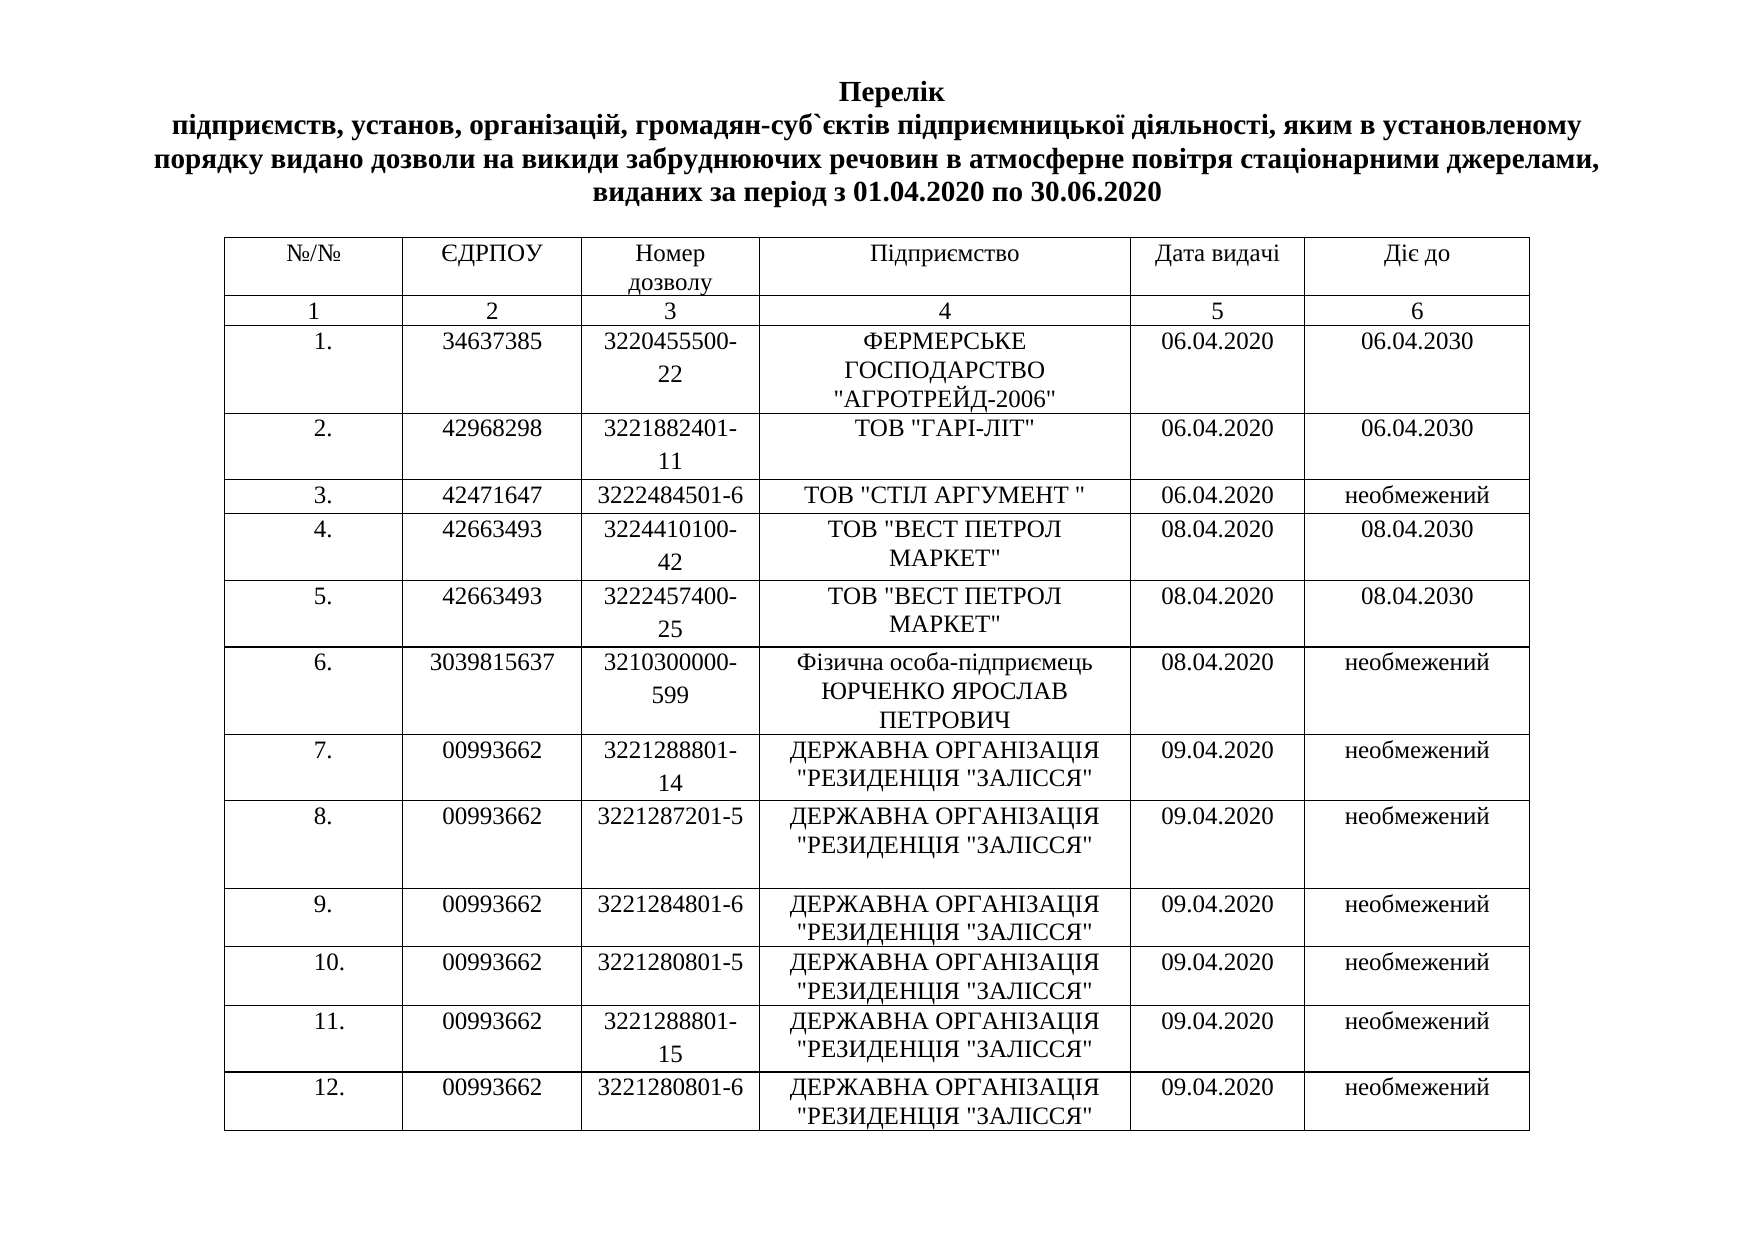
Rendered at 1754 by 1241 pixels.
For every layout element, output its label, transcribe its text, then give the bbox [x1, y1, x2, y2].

table_header Дата видачі [1131, 238, 1304, 295]
table_cell [225, 326, 402, 412]
table_header Номер дозволу [582, 238, 759, 295]
table_cell 3220455500-22 [582, 326, 759, 412]
table_cell 42968298 [403, 414, 581, 479]
text порядку видано дозволи на викиди забруднюючих речовин в атмосферне повітря стаціонарними джерелами, [118, 141, 1636, 174]
text підприємств, установ, організацій, громадян-суб`єктів підприємницької діяльності, яким в установленому [118, 107, 1636, 141]
table_cell [225, 480, 402, 513]
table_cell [760, 1073, 1130, 1130]
table_cell необмежений [1305, 947, 1529, 1005]
table_cell 2 [403, 296, 581, 325]
table_cell ДЕРЖАВНА ОРГАНІЗАЦІЯ "РЕЗИДЕНЦІЯ "ЗАЛІССЯ" [760, 889, 1130, 946]
table_cell 3039815637 [403, 648, 581, 734]
table_cell 3210300000-599 [582, 648, 759, 734]
table_cell 3221288801-15 [582, 1006, 759, 1071]
table_header ЄДРПОУ [403, 238, 581, 295]
table_cell 00993662 [403, 1006, 581, 1071]
table_header Підприємство [760, 238, 1130, 295]
table_cell 08.04.2020 [1131, 514, 1304, 580]
table_cell ТОВ "ГАРІ-ЛІТ" [760, 414, 1130, 479]
table_cell ДЕРЖАВНА ОРГАНІЗАЦІЯ "РЕЗИДЕНЦІЯ "ЗАЛІССЯ" [760, 801, 1130, 888]
table_cell [225, 889, 402, 946]
table_cell 42663493 [403, 514, 581, 580]
table_cell 3221280801-6 [582, 1073, 759, 1130]
table_cell 06.04.2030 [1305, 326, 1529, 412]
text Перелік [148, 74, 1636, 107]
table_cell 09.04.2020 [1131, 735, 1304, 800]
table_cell 06.04.2030 [1305, 414, 1529, 479]
table_cell 3221287201-5 [582, 801, 759, 888]
table_cell 34637385 [403, 326, 581, 412]
table_cell 3222457400-25 [582, 581, 759, 646]
table_header Діє до [1305, 238, 1529, 295]
table_cell необмежений [1305, 480, 1529, 513]
table_cell необмежений [1305, 801, 1529, 888]
table_cell 09.04.2020 [1131, 801, 1304, 888]
table_cell 3221288801-14 [582, 735, 759, 800]
text виданих за період з 01.04.2020 по 30.06.2020 [118, 174, 1636, 208]
table_cell [225, 801, 402, 888]
table_cell 3 [582, 296, 759, 325]
table_cell необмежений [1305, 889, 1529, 946]
table_cell 09.04.2020 [1131, 889, 1304, 946]
table_cell необмежений [1305, 1073, 1529, 1130]
table_cell ФЕРМЕРСЬКЕ ГОСПОДАРСТВО "АГРОТРЕЙД-2006" [760, 326, 1130, 412]
table_cell [225, 947, 402, 1005]
table_cell ДЕРЖАВНА ОРГАНІЗАЦІЯ "РЕЗИДЕНЦІЯ "ЗАЛІССЯ" [760, 947, 1130, 1005]
table_cell необмежений [1305, 648, 1529, 734]
table_cell ТОВ "ВЕСТ ПЕТРОЛ МАРКЕТ" [760, 581, 1130, 646]
table_cell 09.04.2020 [1131, 947, 1304, 1005]
table_cell 00993662 [403, 889, 581, 946]
table_cell 06.04.2020 [1131, 480, 1304, 513]
table_cell 00993662 [403, 1073, 581, 1130]
table_cell ТОВ "СТІЛ АРГУМЕНТ " [760, 480, 1130, 513]
table_cell необмежений [1305, 1006, 1529, 1071]
table_cell [225, 514, 402, 580]
table_cell 3224410100-42 [582, 514, 759, 580]
table_cell 4 [760, 296, 1130, 325]
table_cell 3221882401-11 [582, 414, 759, 479]
table_header №/№ [225, 238, 402, 295]
table_cell 3222484501-6 [582, 480, 759, 513]
table_cell 08.04.2030 [1305, 514, 1529, 580]
table_cell 00993662 [403, 947, 581, 1005]
table_cell [225, 581, 402, 646]
table_cell [225, 648, 402, 734]
table_cell ДЕРЖАВНА ОРГАНІЗАЦІЯ "РЕЗИДЕНЦІЯ "ЗАЛІССЯ" [760, 735, 1130, 800]
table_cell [760, 1006, 1130, 1071]
table_cell 3221280801-5 [582, 947, 759, 1005]
table_cell 09.04.2020 [1131, 1073, 1304, 1130]
table_cell 08.04.2020 [1131, 648, 1304, 734]
table_cell 08.04.2030 [1305, 581, 1529, 646]
table_cell Фізична особа-підприємець ЮРЧЕНКО ЯРОСЛАВ ПЕТРОВИЧ [760, 648, 1130, 734]
table_cell 00993662 [403, 735, 581, 800]
table_cell 3221284801-6 [582, 889, 759, 946]
table_cell ТОВ "ВЕСТ ПЕТРОЛ МАРКЕТ" [760, 514, 1130, 580]
table_cell 42471647 [403, 480, 581, 513]
table_cell необмежений [1305, 735, 1529, 800]
table_cell [225, 1006, 402, 1071]
table_cell 08.04.2020 [1131, 581, 1304, 646]
table_cell [225, 1073, 402, 1130]
table_cell [225, 414, 402, 479]
table_cell 5 [1131, 296, 1304, 325]
table_cell 06.04.2020 [1131, 326, 1304, 412]
table_cell 06.04.2020 [1131, 414, 1304, 479]
table_cell 6 [1305, 296, 1529, 325]
table_cell 09.04.2020 [1131, 1006, 1304, 1071]
table_cell 42663493 [403, 581, 581, 646]
table_cell 00993662 [403, 801, 581, 888]
table_cell 1 [225, 296, 402, 325]
table_cell [225, 735, 402, 800]
